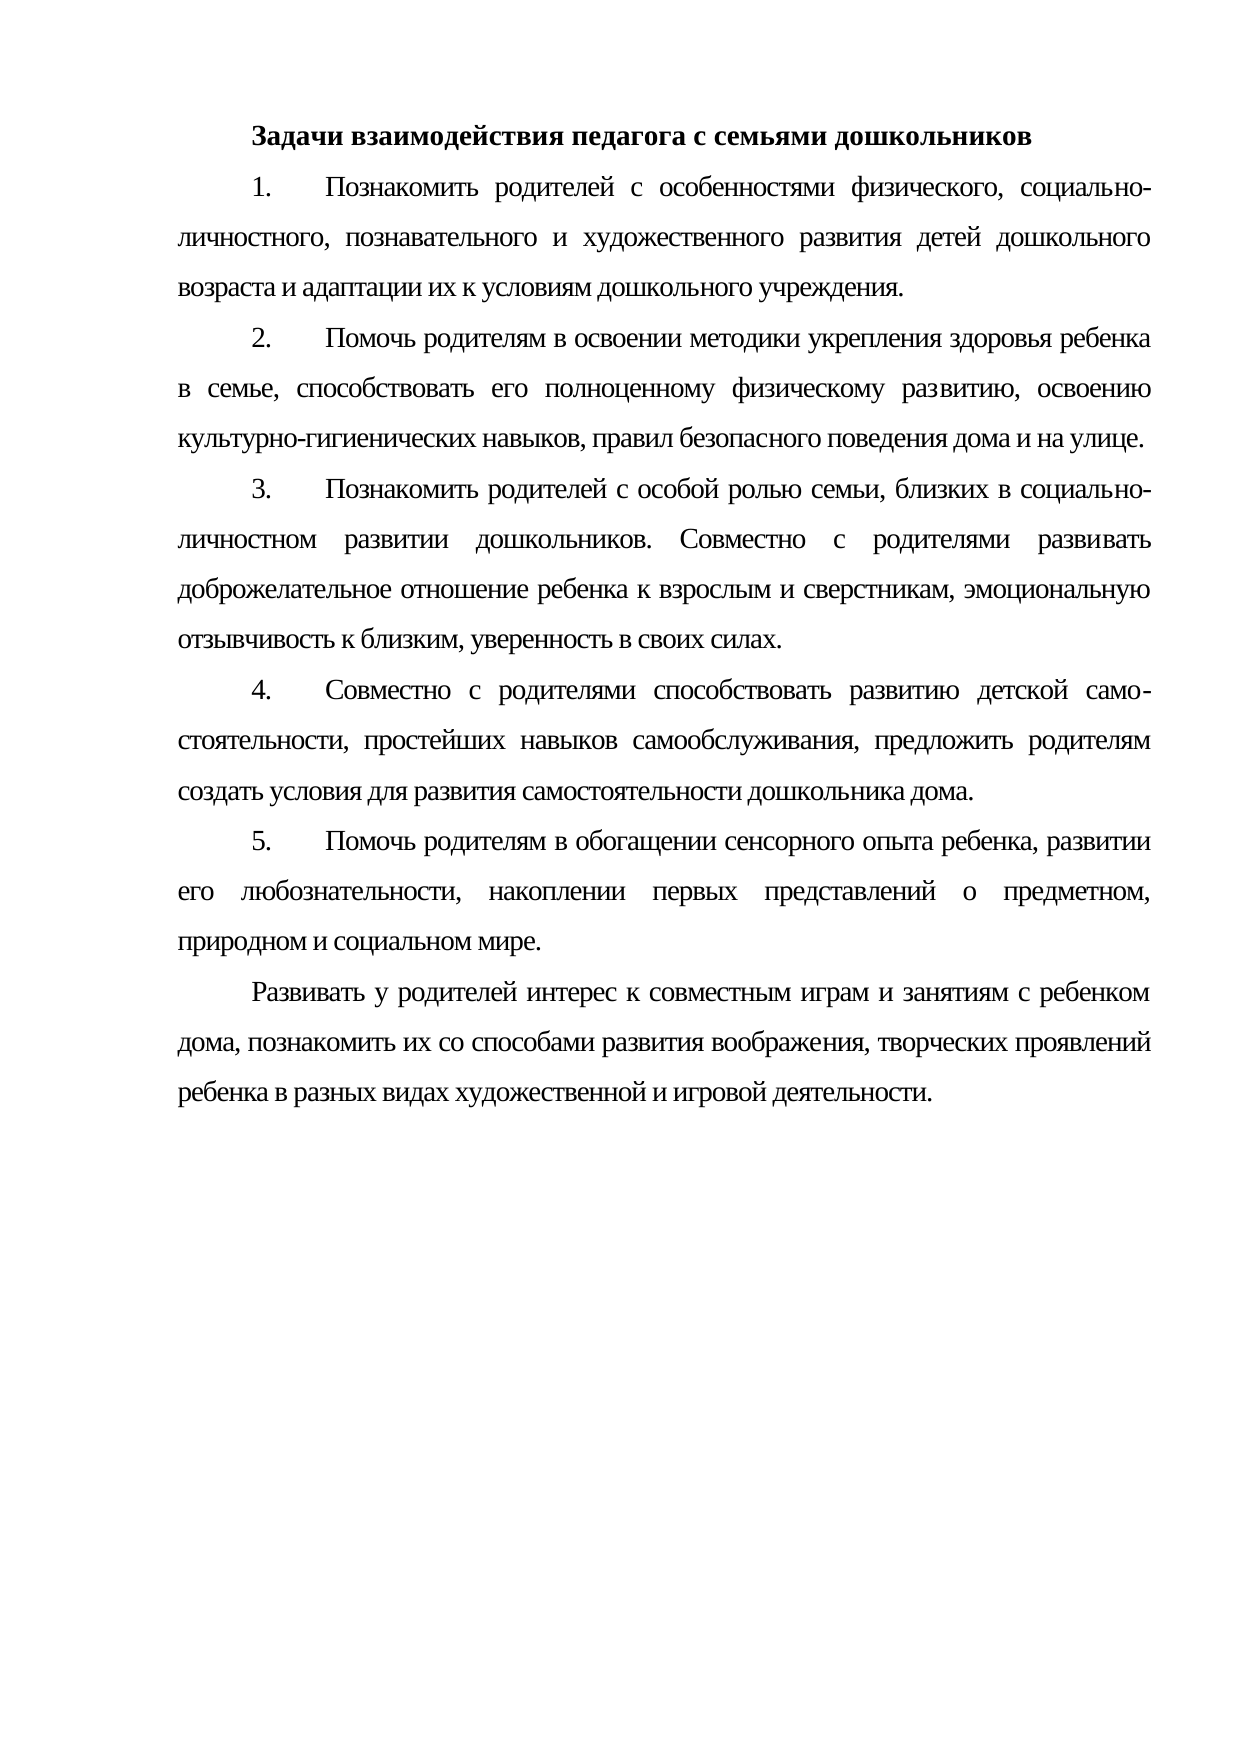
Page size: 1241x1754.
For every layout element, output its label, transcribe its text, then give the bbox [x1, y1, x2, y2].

list Помочь родителям в освоении методики укрепления здоровья ребенка в семье, способствовать его полноценному физическому развитию, освоению культурно-гигиенических навыков, правил безопасного поведения дома и на улице. [177, 320, 1152, 454]
list Познакомить родителей с особой ролью семьи, близких в социально-личностном развитии дошкольников. Совместно с родителями развивать доброжелательное отношение ребенка к взрослым и сверстникам, эмоциональную отзывчивость к близким, уверенность в своих силах. [177, 471, 1152, 655]
list Совместно с родителями способствовать развитию детской самостоятельности, простейших навыков самообслуживания, предложить родителям создать условия для развития самостоятельности дошкольника дома. [177, 672, 1152, 806]
list Помочь родителям в обогащении сенсорного опыта ребенка, развитии его любознательности, накоплении первых представлений о предметном, природном и социальном мире. [177, 823, 1152, 957]
list Познакомить родителей с особенностями физического, социально-личностного, познавательного и художественного развития детей дошкольного возраста и адаптации их к условиям дошкольного учреждения. [177, 169, 1152, 303]
text Развивать у родителей интерес к совместным играм и занятиям с ребенком дома, познакомить их со способами развития воображения, творческих проявлений ребенка в разных видах художественной и игровой деятельности. [177, 974, 1152, 1108]
text Задачи взаимодействия педагога с семьями дошкольников [177, 118, 1152, 152]
